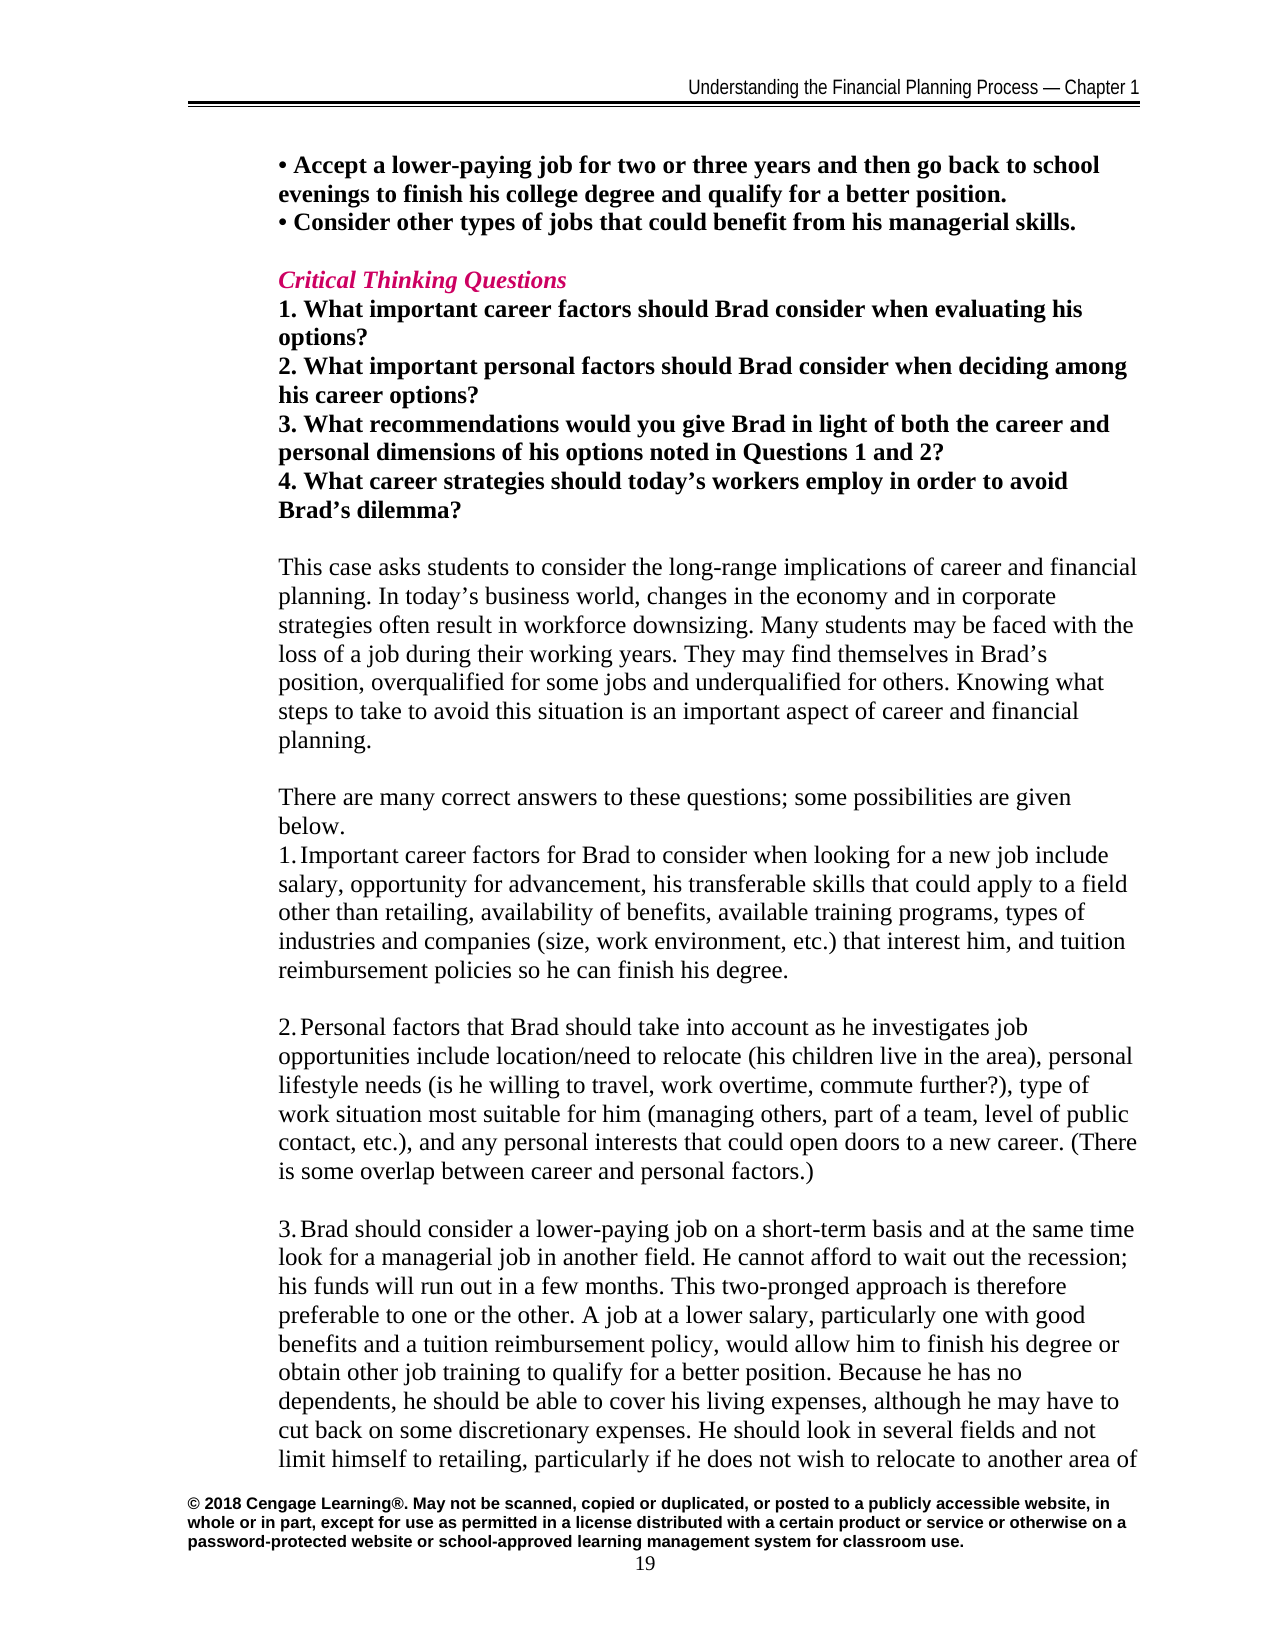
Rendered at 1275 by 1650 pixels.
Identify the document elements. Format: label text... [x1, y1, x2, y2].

list 3. What recommendations would you give Brad in light of both the career and personal dimensions of his options noted in Questions 1 and 2? [278, 409, 1140, 466]
list • Consider other types of jobs that could benefit from his managerial skills. [278, 207, 1140, 236]
list 4. What career strategies should today’s workers employ in order to avoid Brad’s dilemma? [278, 466, 1140, 524]
list 2. Personal factors that Brad should take into account as he investigates job opportunities include location/need to relocate (his children live in the area), personal lifestyle needs (is he willing to travel, work overtime, commute further?), type of work situation most suitable for him (managing others, part of a team, level of public contact, etc.), and any personal interests that could open doors to a new career. (There is some overlap between career and personal factors.) [278, 1012, 1140, 1185]
list 1. Important career factors for Brad to consider when looking for a new job include salary, opportunity for advancement, his transferable skills that could apply to a field other than retailing, availability of benefits, available training programs, types of industries and companies (size, work environment, etc.) that interest him, and tuition reimbursement policies so he can finish his degree. [278, 840, 1140, 984]
list • Accept a lower-paying job for two or three years and then go back to school evenings to finish his college degree and qualify for a better position. [278, 150, 1140, 207]
list There are many correct answers to these questions; some possibilities are given below. [278, 782, 1140, 840]
list 2. What important personal factors should Brad consider when deciding among his career options? [278, 351, 1140, 409]
list Critical Thinking Questions [278, 265, 1140, 294]
list 1. What important career factors should Brad consider when evaluating his options? [278, 294, 1140, 351]
text This case asks students to consider the long-range implications of career and financial planning. In today’s business world, changes in the economy and in corporate strategies often result in workforce downsizing. Many students may be faced with the loss of a job during their working years. They may find themselves in Brad’s position, overqualified for some jobs and underqualified for others. Knowing what steps to take to avoid this situation is an important aspect of career and financial planning. [278, 552, 1140, 754]
